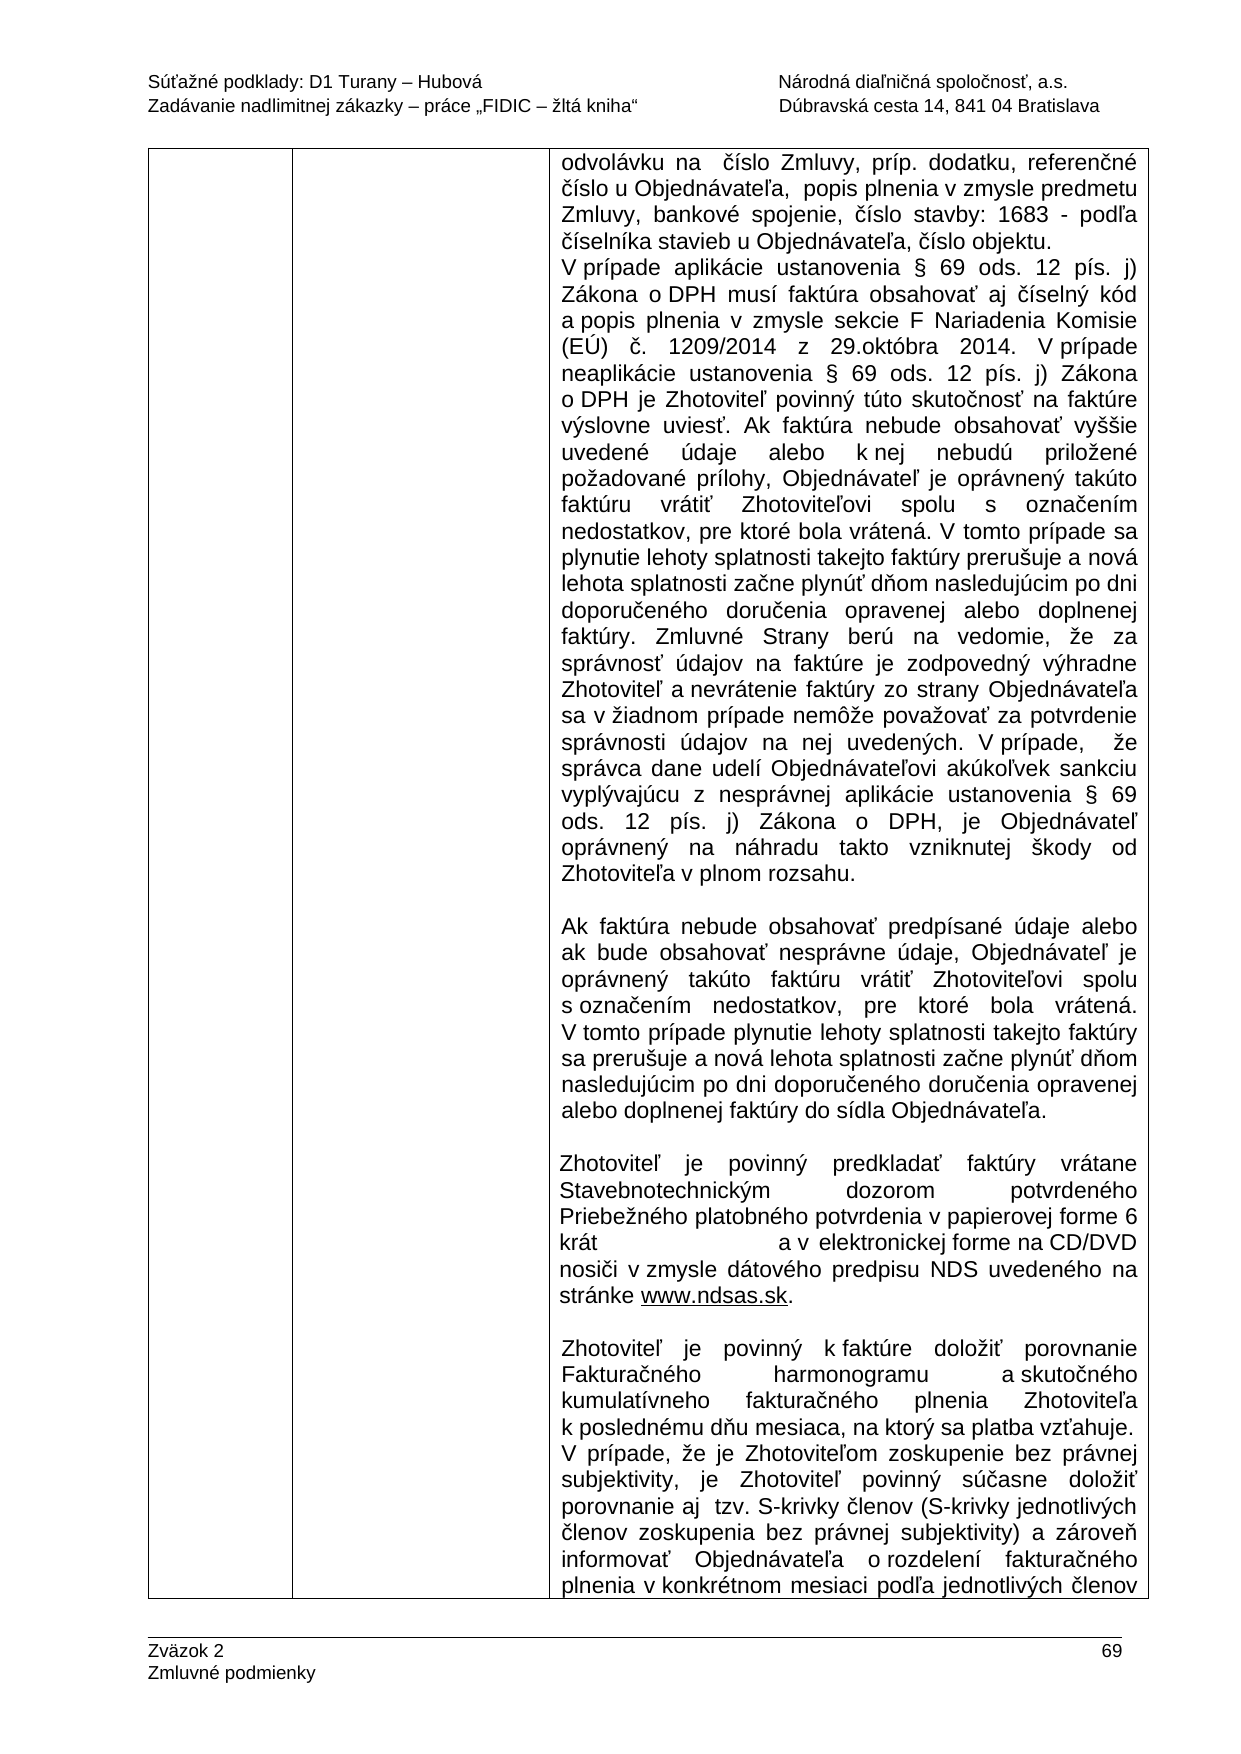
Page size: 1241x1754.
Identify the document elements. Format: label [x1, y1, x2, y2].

table_cell [293, 149, 549, 1598]
table_cell [149, 149, 292, 1598]
table_cell [550, 149, 1148, 1598]
